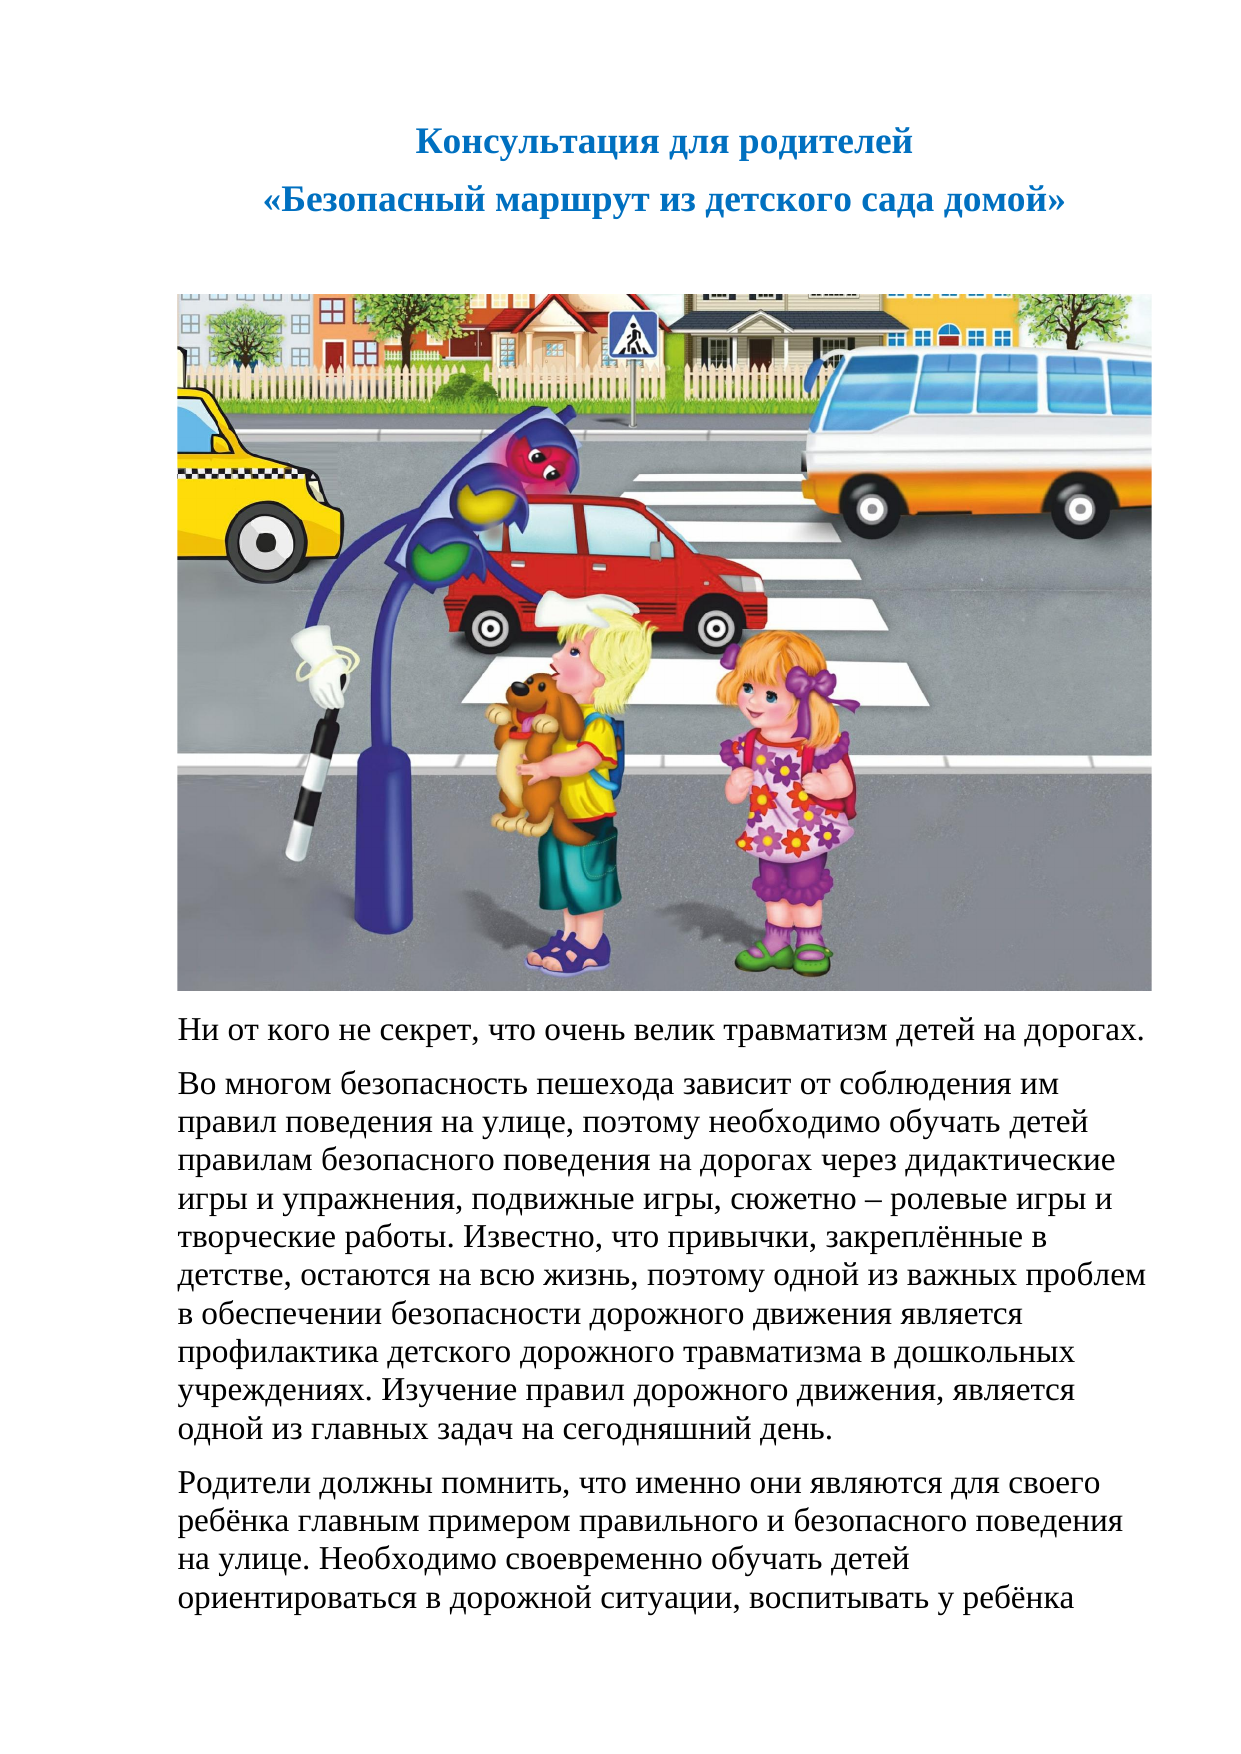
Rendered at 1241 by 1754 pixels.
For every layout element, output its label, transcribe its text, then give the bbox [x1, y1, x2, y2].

text Консультация для родителей [177, 118, 1152, 161]
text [177, 1462, 1152, 1615]
text Во многом безопасность пешехода зависит от соблюдения им правил поведения на улице, поэтому необходимо обучать детей правилам безопасного поведения на дорогах через дидактические игры и упражнения, подвижные игры, сюжетно – ролевые игры и творческие работы. Известно, что привычки, закреплённые в детстве, остаются на всю жизнь, поэтому одной из важных проблем в обеспечении безопасности дорожного движения является профилактика детского дорожного травматизма в дошкольных учреждениях. Изучение правил дорожного движения, является одной из главных задач на сегодняшний день. [177, 1063, 1152, 1446]
text «Безопасный маршрут из детского сада домой» [177, 177, 1152, 220]
text Ни от кого не секрет, что очень велик травматизм детей на дорогах. [177, 1009, 1152, 1047]
picture [177, 294, 1152, 991]
